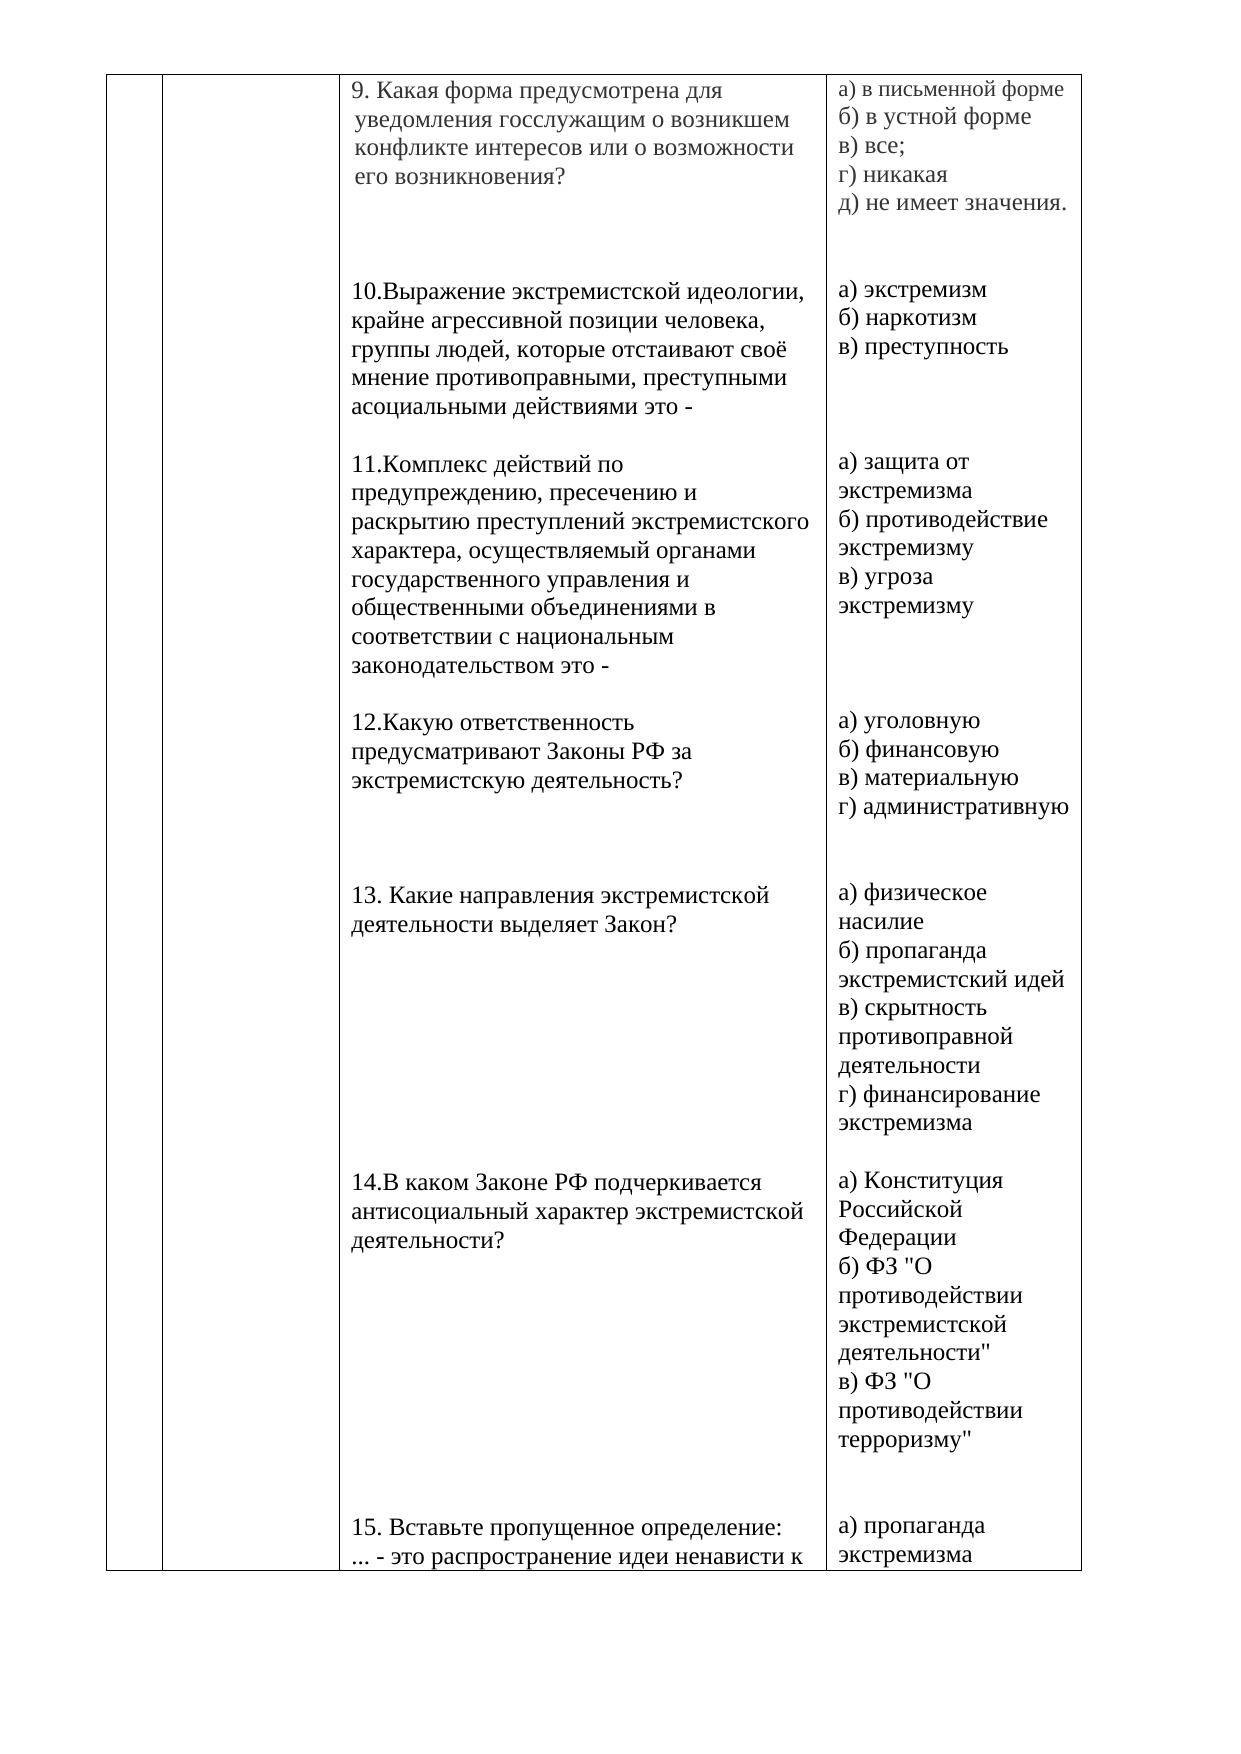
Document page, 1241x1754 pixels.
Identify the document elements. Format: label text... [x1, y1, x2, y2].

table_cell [340, 75, 826, 1570]
table_cell 2 [107, 75, 162, 1570]
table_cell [163, 75, 339, 1570]
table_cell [827, 75, 1081, 1570]
